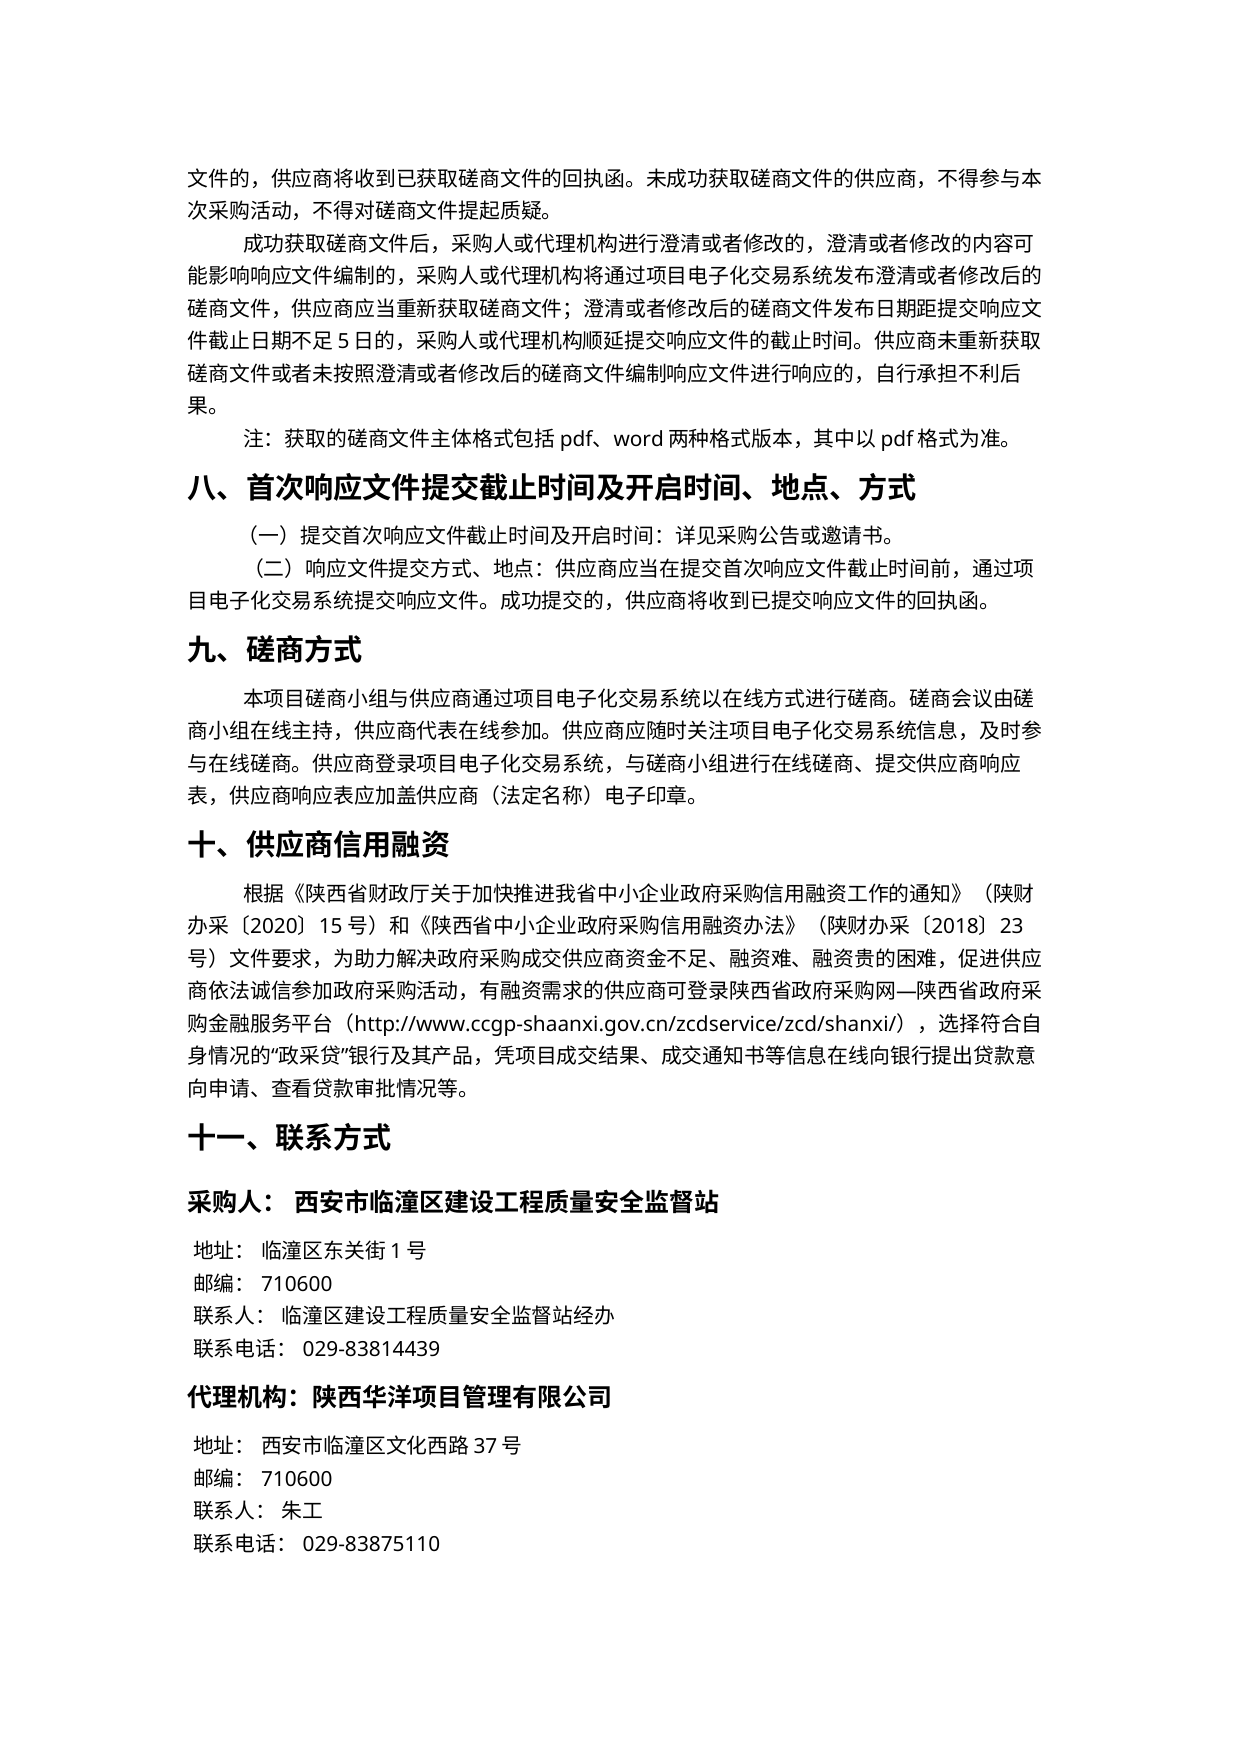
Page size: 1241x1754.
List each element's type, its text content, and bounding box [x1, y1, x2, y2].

text 联系人： 临潼区建设工程质量安全监督站经办 [187, 1299, 1053, 1332]
text 地址： 临潼区东关街1号 [187, 1234, 1053, 1267]
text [187, 162, 1053, 227]
text 十、供应商信用融资 [187, 812, 1053, 877]
text 根据《陕西省财政厅关于加快推进我省中小企业政府采购信用融资工作的通知》（陕财办采〔2020〕15 号）和《陕西省中小企业政府采购信用融资办法》（陕财办采〔2018〕23 号）文件要求，为助力解决政府采购成交供应商资金不足、融资难、融资贵的困难，促进供应商依法诚信参加政府采购活动，有融资需求的供应商可登录陕西省政府采购网—陕西省政府采购金融服务平台（http://www.ccgp-shaanxi.gov.cn/zcdservice/zcd/shanxi/），选择符合自身情况的“政采贷”银行及其产品，凭项目成交结果、成交通知书等信息在线向银行提出贷款意向申请、查看贷款审批情况等。 [187, 877, 1053, 1104]
text 地址： 西安市临潼区文化西路37号 [187, 1429, 1053, 1462]
text 联系电话： 029-83875110 [187, 1527, 1053, 1559]
text 八、首次响应文件提交截止时间及开启时间、地点、方式 [187, 454, 1053, 519]
text 联系电话： 029-83814439 [187, 1332, 1053, 1364]
text 成功获取磋商文件后，采购人或代理机构进行澄清或者修改的，澄清或者修改的内容可能影响响应文件编制的，采购人或代理机构将通过项目电子化交易系统发布澄清或者修改后的磋商文件，供应商应当重新获取磋商文件；澄清或者修改后的磋商文件发布日期距提交响应文件截止日期不足5日的，采购人或代理机构顺延提交响应文件的截止时间。供应商未重新获取磋商文件或者未按照澄清或者修改后的磋商文件编制响应文件进行响应的，自行承担不利后果。 [187, 227, 1053, 422]
text （二）响应文件提交方式、地点：供应商应当在提交首次响应文件截止时间前，通过项目电子化交易系统提交响应文件。成功提交的，供应商将收到已提交响应文件的回执函。 [187, 552, 1053, 617]
text 代理机构：陕西华洋项目管理有限公司 [187, 1364, 1053, 1429]
text 邮编： 710600 [187, 1267, 1053, 1299]
text 邮编： 710600 [187, 1462, 1053, 1494]
text 九、磋商方式 [187, 617, 1053, 682]
text （一）提交首次响应文件截止时间及开启时间：详见采购公告或邀请书。 [187, 519, 1053, 552]
text 联系人： 朱工 [187, 1494, 1053, 1527]
text 本项目磋商小组与供应商通过项目电子化交易系统以在线方式进行磋商。磋商会议由磋商小组在线主持，供应商代表在线参加。供应商应随时关注项目电子化交易系统信息，及时参与在线磋商。供应商登录项目电子化交易系统，与磋商小组进行在线磋商、提交供应商响应表，供应商响应表应加盖供应商（法定名称）电子印章。 [187, 682, 1053, 812]
text 十一、联系方式 [187, 1104, 1053, 1169]
text 注：获取的磋商文件主体格式包括pdf、word两种格式版本，其中以pdf格式为准。 [187, 422, 1053, 454]
text 采购人： 西安市临潼区建设工程质量安全监督站 [187, 1169, 1053, 1234]
